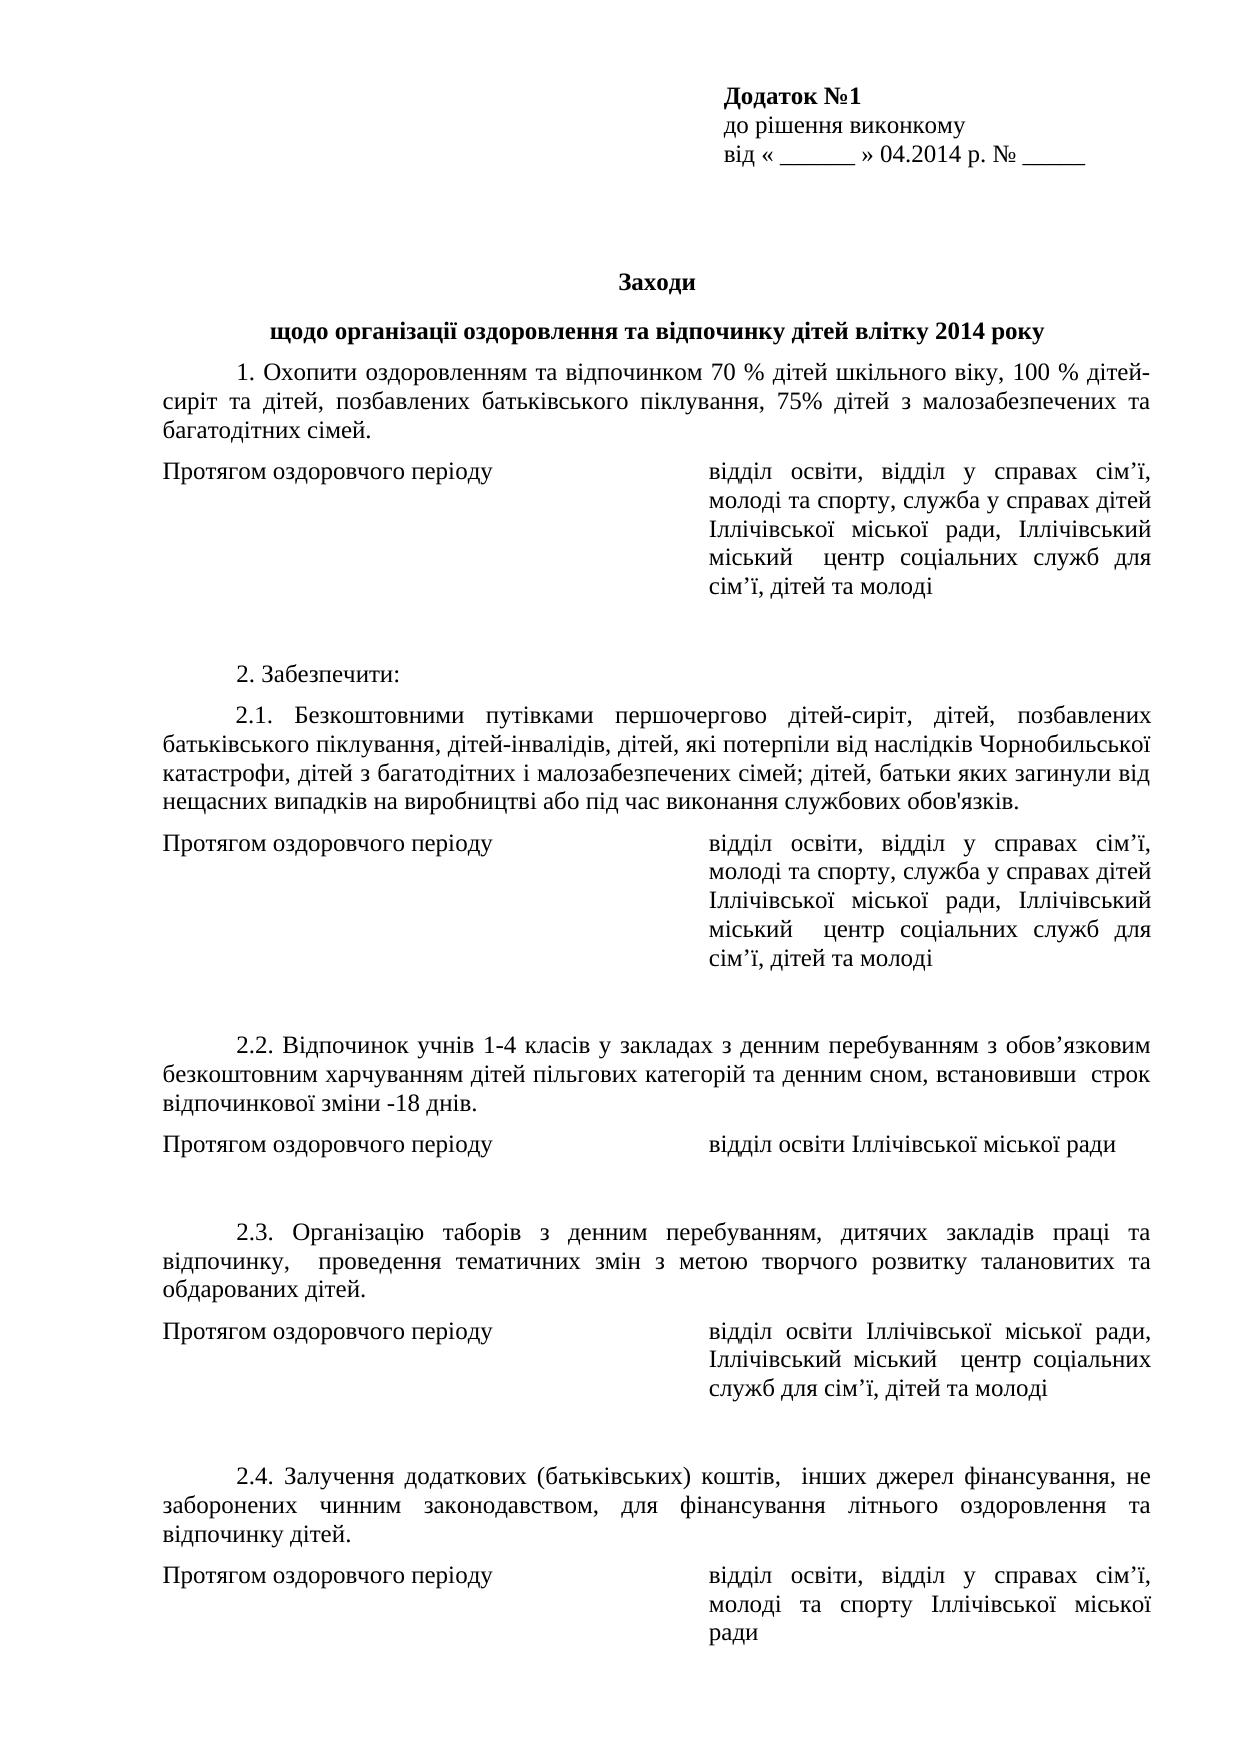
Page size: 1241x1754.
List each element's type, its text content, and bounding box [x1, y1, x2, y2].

text Протягом оздоровчого періоду відділ освіти, відділ у справах сім’ї, молоді та спорту, служба у справах дітей Іллічівської міської ради, Іллічівський міський центр соціальних служб для сім’ї, дітей та молоді [162, 828, 1152, 971]
text 2.1. Безкоштовними путівками першочергово дітей-сиріт, дітей, позбавлених батьківського піклування, дітей-інвалідів, дітей, які потерпіли від наслідків Чорнобильської катастрофи, дітей з багатодітних і малозабезпечених сімей; дітей, батьки яких загинули від нещасних випадків на виробництві або під час виконання службових обов'язків. [162, 700, 1152, 815]
text 2.4. Залучення додаткових (батьківських) коштів, інших джерел фінансування, не заборонених чинним законодавством, для фінансування літнього оздоровлення та відпочинку дітей. [162, 1461, 1152, 1547]
text 2.2. Відпочинок учнів 1-4 класів у закладах з денним перебуванням з обов’язковим безкоштовним харчуванням дітей пільгових категорій та денним сном, встановивши строк відпочинкової зміни -18 днів. [162, 1031, 1152, 1117]
text 1. Охопити оздоровленням та відпочинком 70 % дітей шкільного віку, 100 % дітей-сиріт та дітей, позбавлених батьківського піклування, 75% дітей з малозабезпечених та багатодітних сімей. [162, 357, 1152, 444]
text 2. Забезпечити: [162, 659, 1152, 688]
text від « ______ » 04.2014 р. № _____ [723, 139, 1152, 167]
text до рішення виконкому [723, 110, 1152, 139]
text щодо організації оздоровлення та відпочинку дітей влітку 2014 року [162, 316, 1152, 345]
text Протягом оздоровчого періоду відділ освіти Іллічівської міської ради [162, 1129, 1152, 1158]
text 2.3. Організацію таборів з денним перебуванням, дитячих закладів праці та відпочинку, проведення тематичних змін з метою творчого розвитку талановитих та обдарованих дітей. [162, 1217, 1152, 1303]
text Додаток №1 [723, 81, 1152, 110]
text Протягом оздоровчого періоду відділ освіти, відділ у справах сім’ї, молоді та спорту Іллічівської міської ради [162, 1560, 1152, 1646]
text Протягом оздоровчого періоду відділ освіти, відділ у справах сім’ї, молоді та спорту, служба у справах дітей Іллічівської міської ради, Іллічівський міський центр соціальних служб для сім’ї, дітей та молоді [162, 456, 1152, 600]
text Протягом оздоровчого періоду відділ освіти Іллічівської міської ради, Іллічівський міський центр соціальних служб для сім’ї, дітей та молоді [162, 1316, 1152, 1402]
text Заходи [162, 267, 1152, 295]
